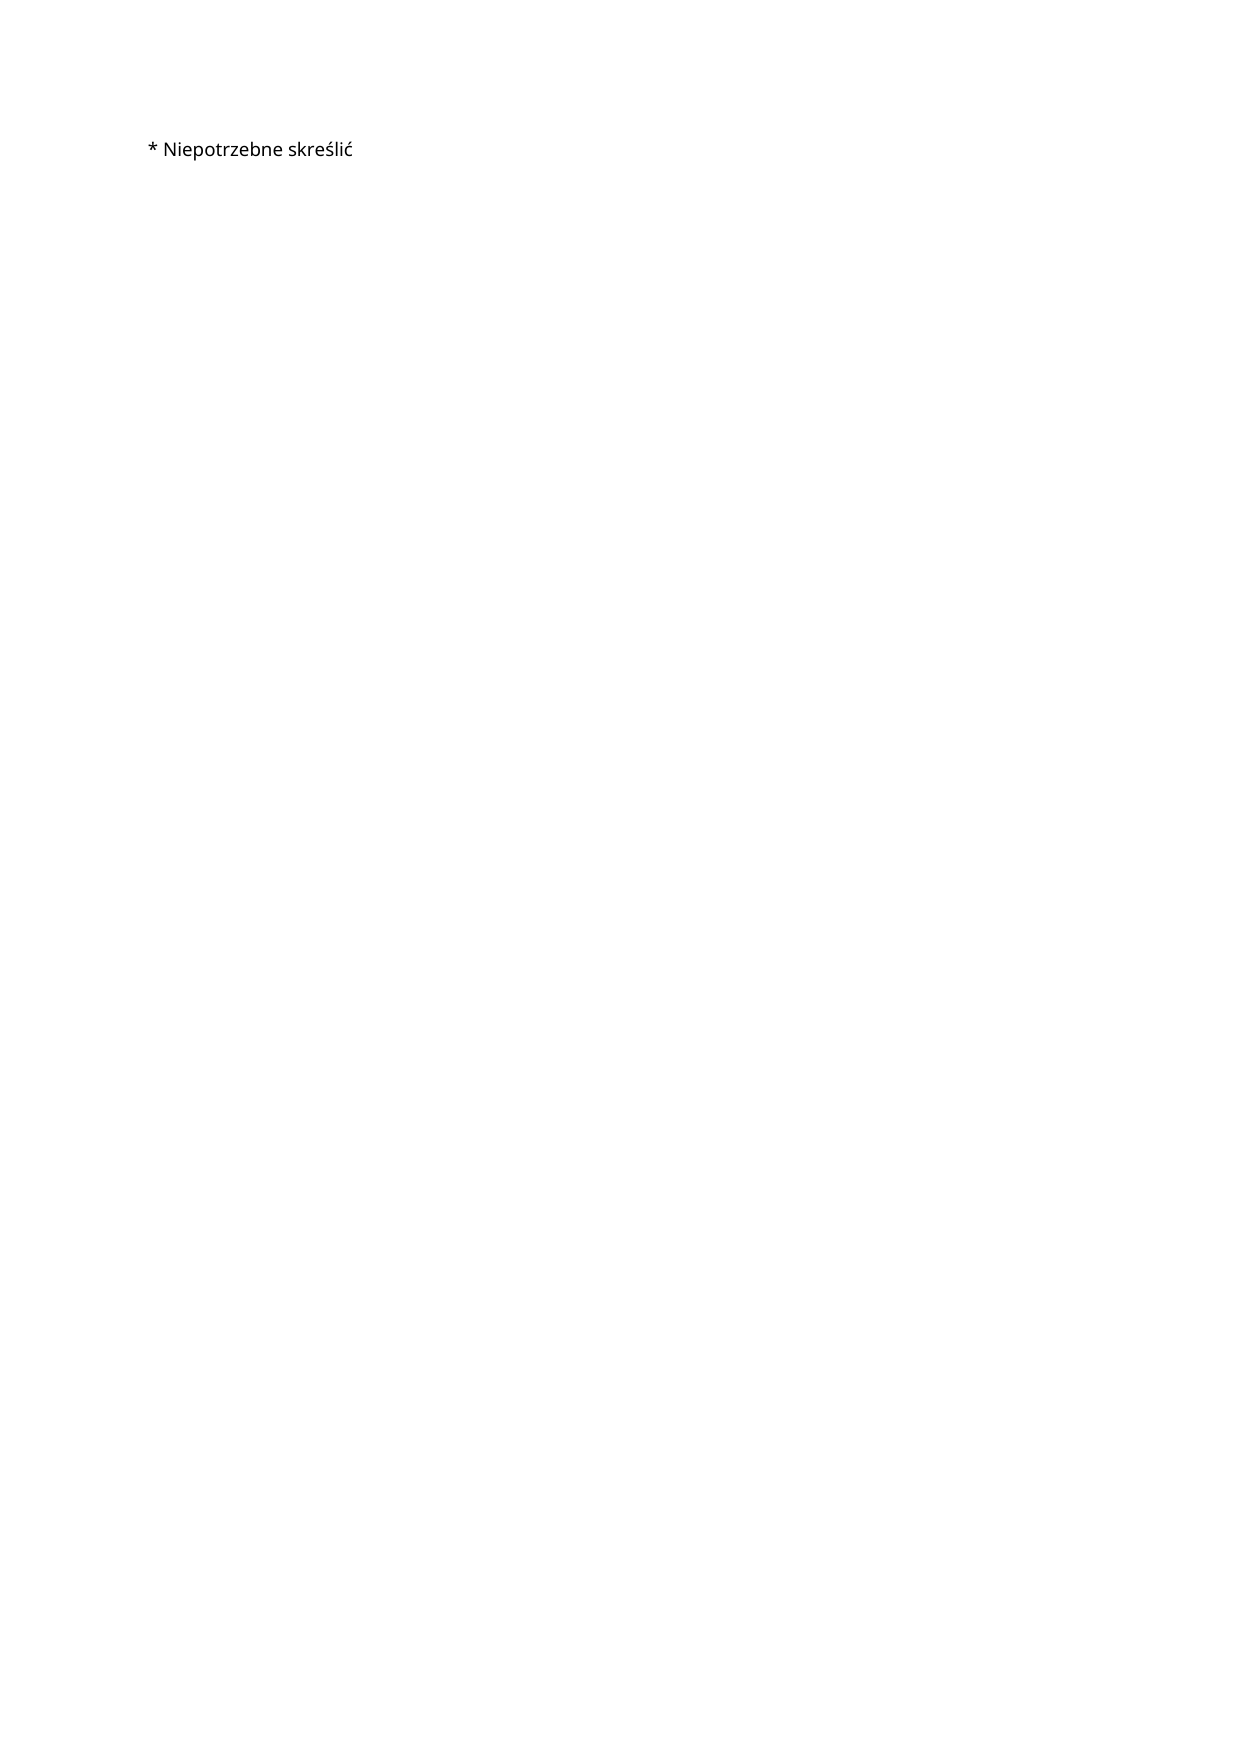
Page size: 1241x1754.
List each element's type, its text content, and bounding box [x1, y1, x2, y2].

text * Niepotrzebne skreślić [148, 136, 1093, 161]
